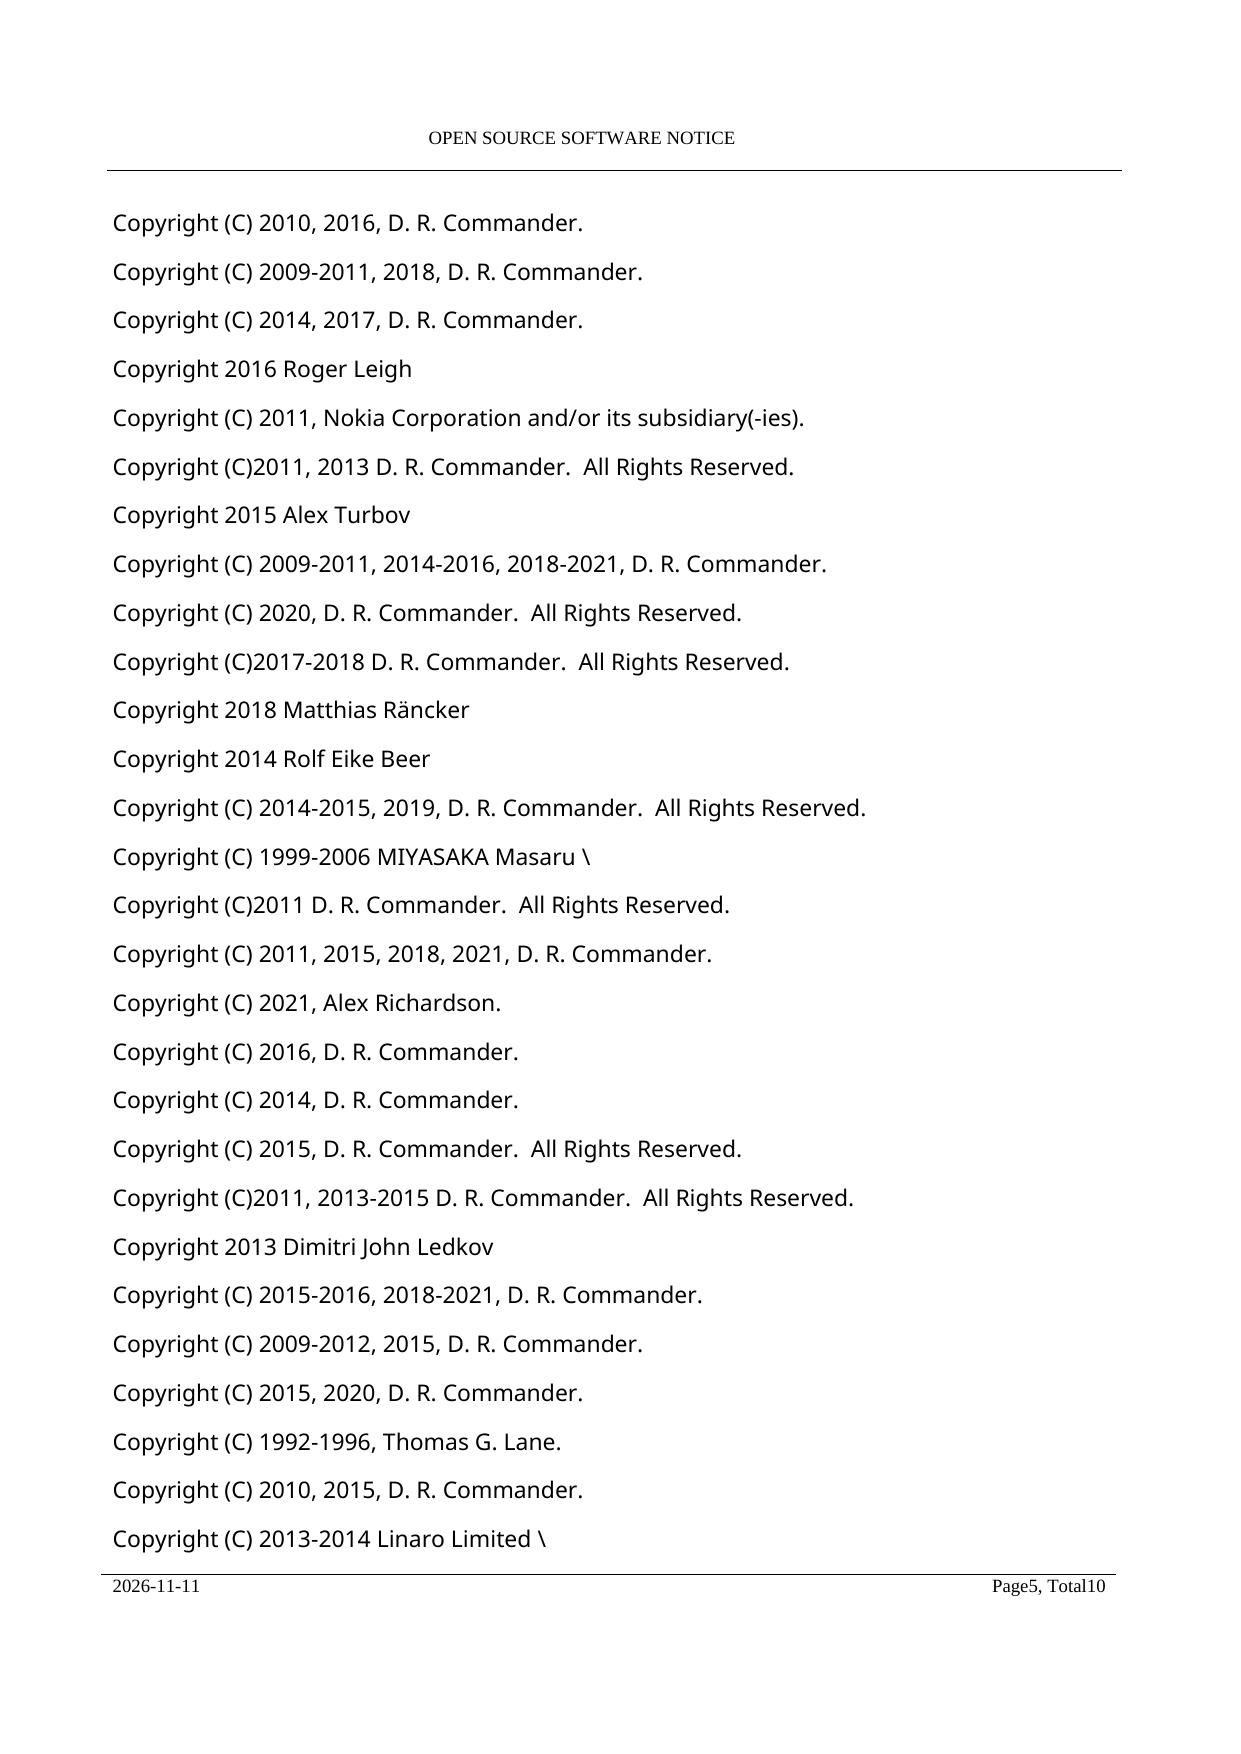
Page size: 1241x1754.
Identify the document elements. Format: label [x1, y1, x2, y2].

text [112, 206, 1128, 1555]
